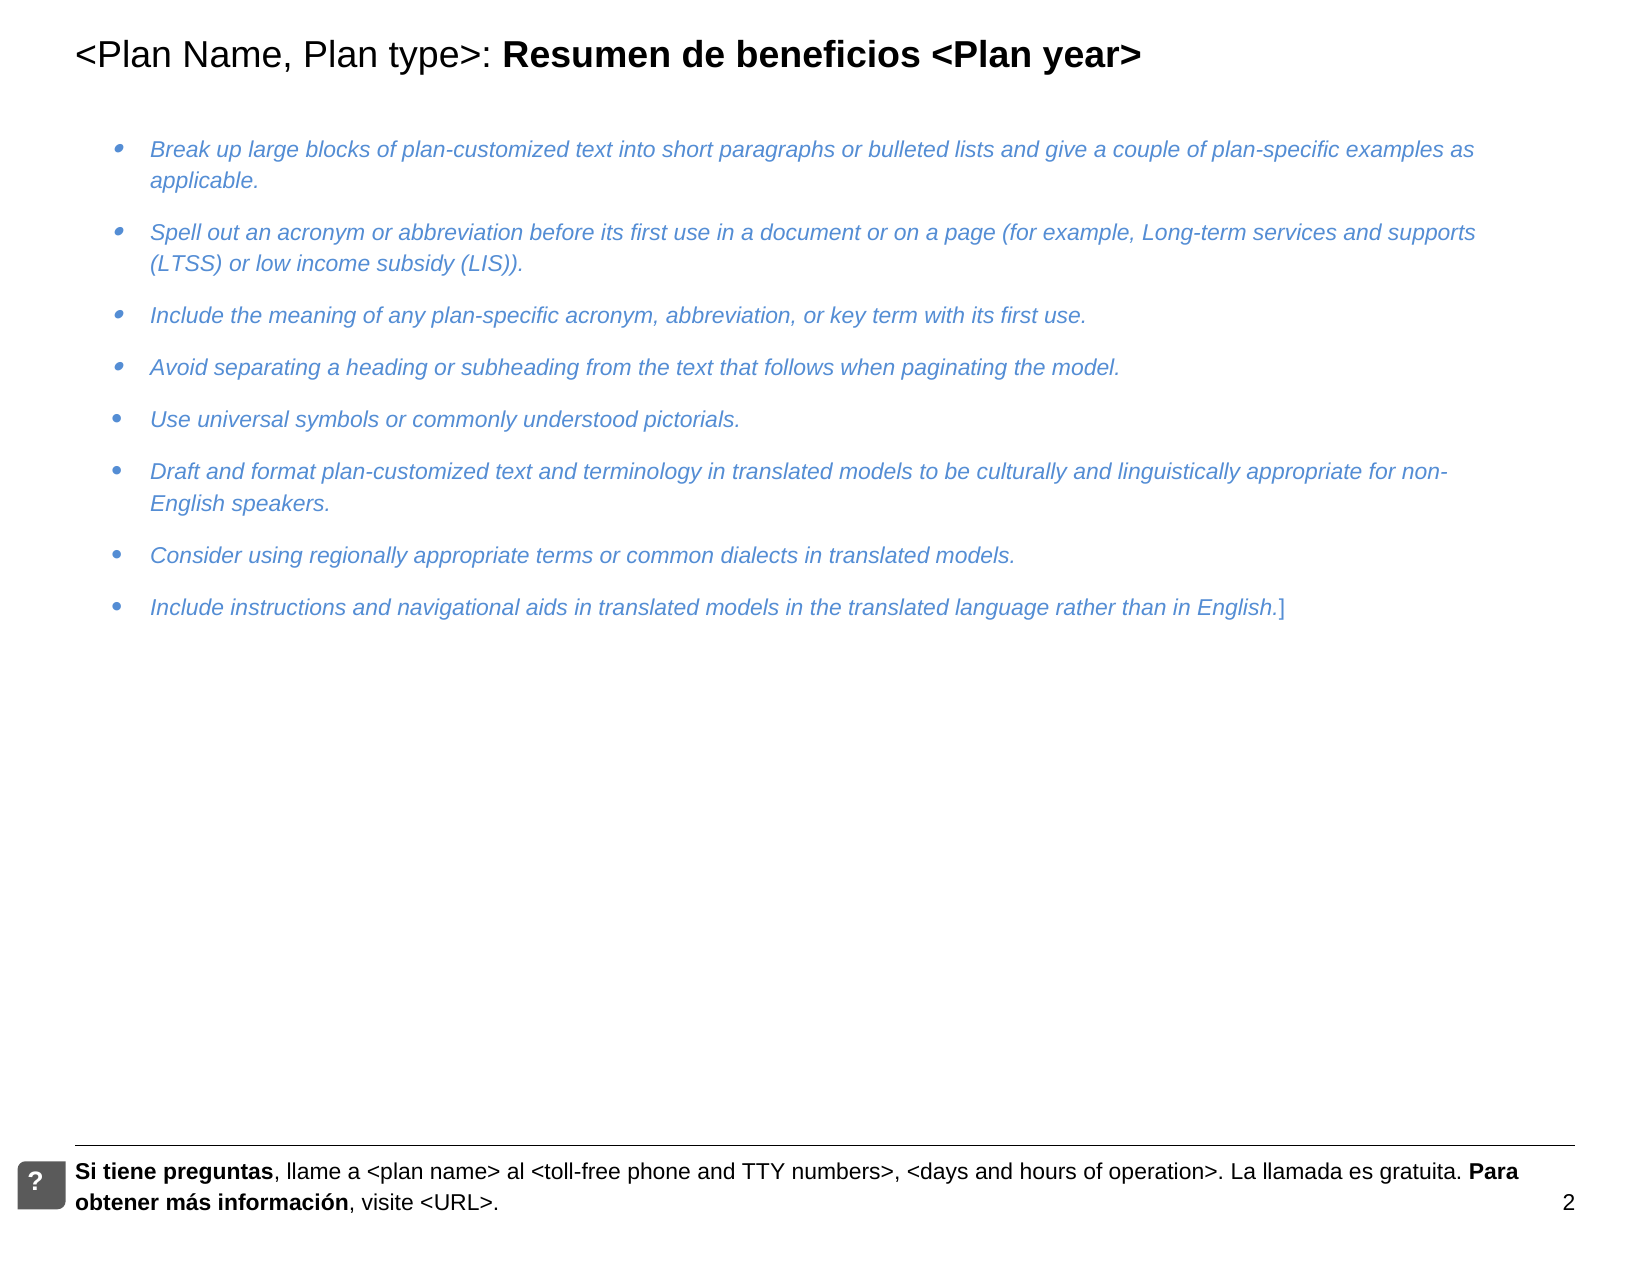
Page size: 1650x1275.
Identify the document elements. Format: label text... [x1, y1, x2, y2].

list Break up large blocks of plan-customized text into short paragraphs or bulleted lists and give a couple of plan-specific examples as applicable. [112, 132, 1500, 194]
list Include the meaning of any plan-specific acronym, abbreviation, or key term with its first use. [112, 299, 1500, 330]
list Spell out an acronym or abbreviation before its first use in a document or on a page (for example, Long-term services and supports (LTSS) or low income subsidy (LIS)). [112, 215, 1500, 278]
list Consider using regionally appropriate terms or common dialects in translated models. [112, 538, 1500, 569]
list Use universal symbols or commonly understood pictorials. [112, 403, 1500, 434]
list Avoid separating a heading or subheading from the text that follows when paginating the model. [112, 351, 1500, 382]
list Include instructions and navigational aids in translated models in the translated language rather than in English.] [112, 590, 1500, 622]
list Draft and format plan-customized text and terminology in translated models to be culturally and linguistically appropriate for non-English speakers. [112, 455, 1500, 517]
